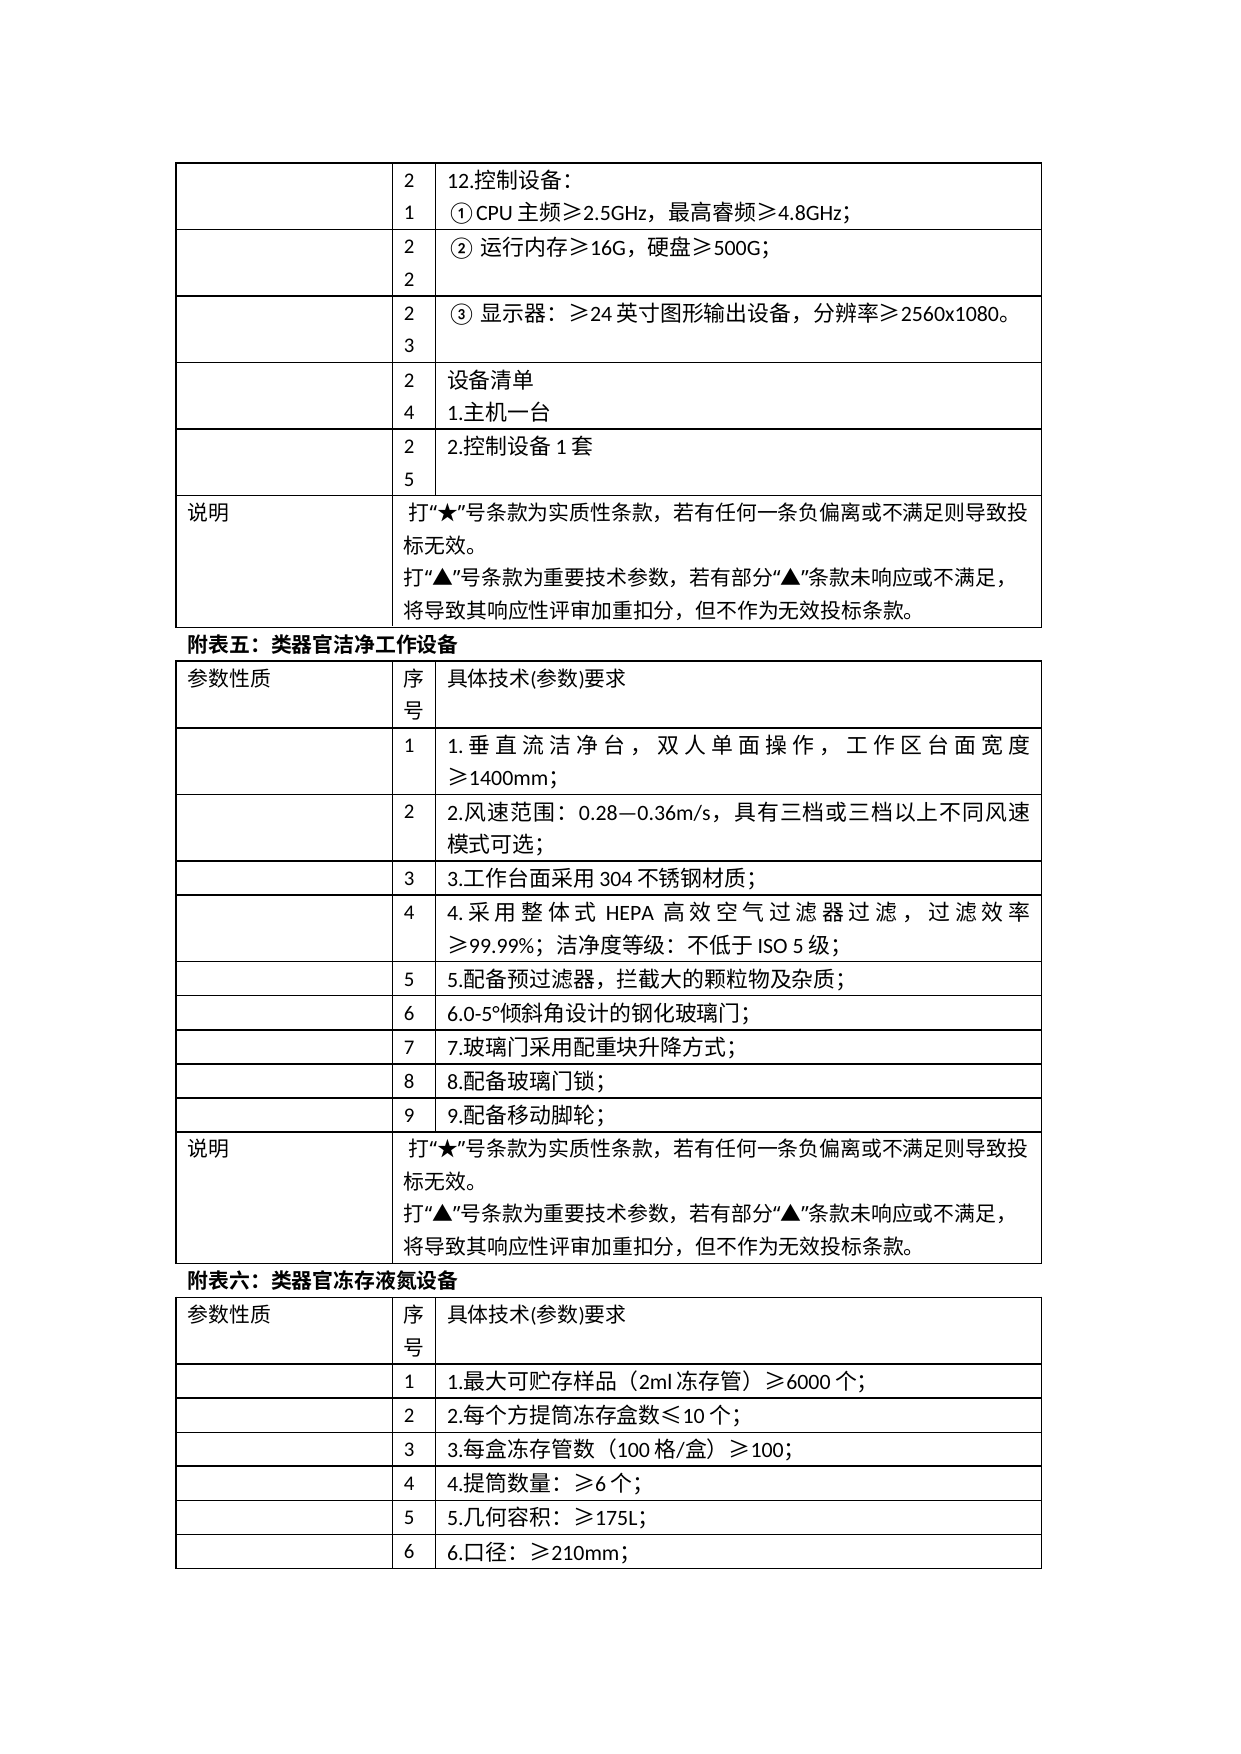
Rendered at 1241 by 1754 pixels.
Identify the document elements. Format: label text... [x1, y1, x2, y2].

table_cell 4.提筒数量：≥6个； [436, 1467, 1041, 1499]
table_cell 6.口径：≥210mm； [436, 1535, 1041, 1568]
table_cell [177, 1099, 392, 1131]
table_cell 12.控制设备： ①CPU主频≥2.5GHz，最高睿频≥4.8GHz； [436, 164, 1041, 228]
table_cell [177, 1065, 392, 1097]
table_cell 7 [393, 1031, 435, 1063]
table_cell 说明 [177, 1133, 392, 1263]
table_cell 7.玻璃门采用配重块升降方式； [436, 1031, 1041, 1063]
table_cell [177, 1535, 392, 1568]
table_cell 5.配备预过滤器，拦截大的颗粒物及杂质； [436, 962, 1041, 995]
table_cell [177, 729, 392, 793]
table_cell 2.每个方提筒冻存盒数≤10个； [436, 1399, 1041, 1431]
table_cell 1 [393, 729, 435, 793]
table_cell 3.工作台面采用304不锈钢材质； [436, 862, 1041, 894]
table_cell 25 [393, 430, 435, 495]
table_cell 6 [393, 1535, 435, 1568]
table_cell [177, 1399, 392, 1431]
table_cell 打“★”号条款为实质性条款，若有任何一条负偏离或不满足则导致投标无效。 打“▲”号条款为重要技术参数，若有部分“▲”条款未响应或不满足，将导致其响应性评审加重扣分，但不作为无效投标条款。 [393, 496, 1041, 626]
table_cell 4 [393, 896, 435, 961]
table_cell 9.配备移动脚轮； [436, 1099, 1041, 1131]
table_cell [177, 430, 392, 495]
table_header 序号 [393, 662, 435, 727]
table_cell [177, 1433, 392, 1465]
table_cell 21 [393, 164, 435, 228]
table_cell [177, 795, 392, 860]
table_cell [177, 862, 392, 894]
table_cell [177, 1365, 392, 1397]
table_header 具体技术(参数)要求 [436, 1298, 1041, 1363]
table_cell [177, 297, 392, 362]
table_cell 8.配备玻璃门锁； [436, 1065, 1041, 1097]
table_cell [177, 363, 392, 428]
table_cell 22 [393, 230, 435, 295]
table_cell ②运行内存≥16G，硬盘≥500G； [436, 230, 1041, 295]
table_header 参数性质 [177, 1298, 392, 1363]
table_cell 8 [393, 1065, 435, 1097]
table_cell 4.采用整体式HEPA高效空气过滤器过滤，过滤效率≥99.99%；洁净度等级：不低于ISO 5级； [436, 896, 1041, 961]
table_cell 4 [393, 1467, 435, 1499]
table_cell 1.最大可贮存样品（2ml冻存管）≥6000个； [436, 1365, 1041, 1397]
table_cell ③显示器：≥24英寸图形输出设备，分辨率≥2560x1080。 [436, 297, 1041, 362]
table_cell 5.几何容积：≥175L； [436, 1501, 1041, 1533]
table_cell 3 [393, 1433, 435, 1465]
table_header 具体技术(参数)要求 [436, 662, 1041, 727]
table_cell 6 [393, 996, 435, 1029]
table_header 参数性质 [177, 662, 392, 727]
table_cell 打“★”号条款为实质性条款，若有任何一条负偏离或不满足则导致投标无效。 打“▲”号条款为重要技术参数，若有部分“▲”条款未响应或不满足，将导致其响应性评审加重扣分，但不作为无效投标条款。 [393, 1133, 1041, 1263]
table_cell [177, 1031, 392, 1063]
table_cell 2 [393, 795, 435, 860]
table_cell 设备清单 1.主机一台 [436, 363, 1041, 428]
table_cell [177, 962, 392, 995]
table_cell [177, 164, 392, 228]
table_cell 1 [393, 1365, 435, 1397]
text 附表五：类器官洁净工作设备 [187, 628, 1053, 660]
table_cell [177, 230, 392, 295]
table_cell 23 [393, 297, 435, 362]
table_cell 1.垂直流洁净台，双人单面操作，工作区台面宽度≥1400mm； [436, 729, 1041, 793]
table_cell 2 [393, 1399, 435, 1431]
table_cell 2.风速范围：0.28—0.36m/s，具有三档或三档以上不同风速模式可选； [436, 795, 1041, 860]
table_cell [177, 1467, 392, 1499]
text 附表六：类器官冻存液氮设备 [187, 1264, 1053, 1297]
table_cell 24 [393, 363, 435, 428]
table_cell [177, 896, 392, 961]
table_cell 2.控制设备1套 [436, 430, 1041, 495]
table_cell 6.0-5°倾斜角设计的钢化玻璃门； [436, 996, 1041, 1029]
table_cell 5 [393, 1501, 435, 1533]
table_cell 9 [393, 1099, 435, 1131]
table_cell 3.每盒冻存管数（100格/盒）≥100； [436, 1433, 1041, 1465]
table_cell 3 [393, 862, 435, 894]
table_cell 说明 [177, 496, 392, 626]
table_cell [177, 1501, 392, 1533]
table_cell 5 [393, 962, 435, 995]
table_cell [177, 996, 392, 1029]
table_header 序号 [393, 1298, 435, 1363]
